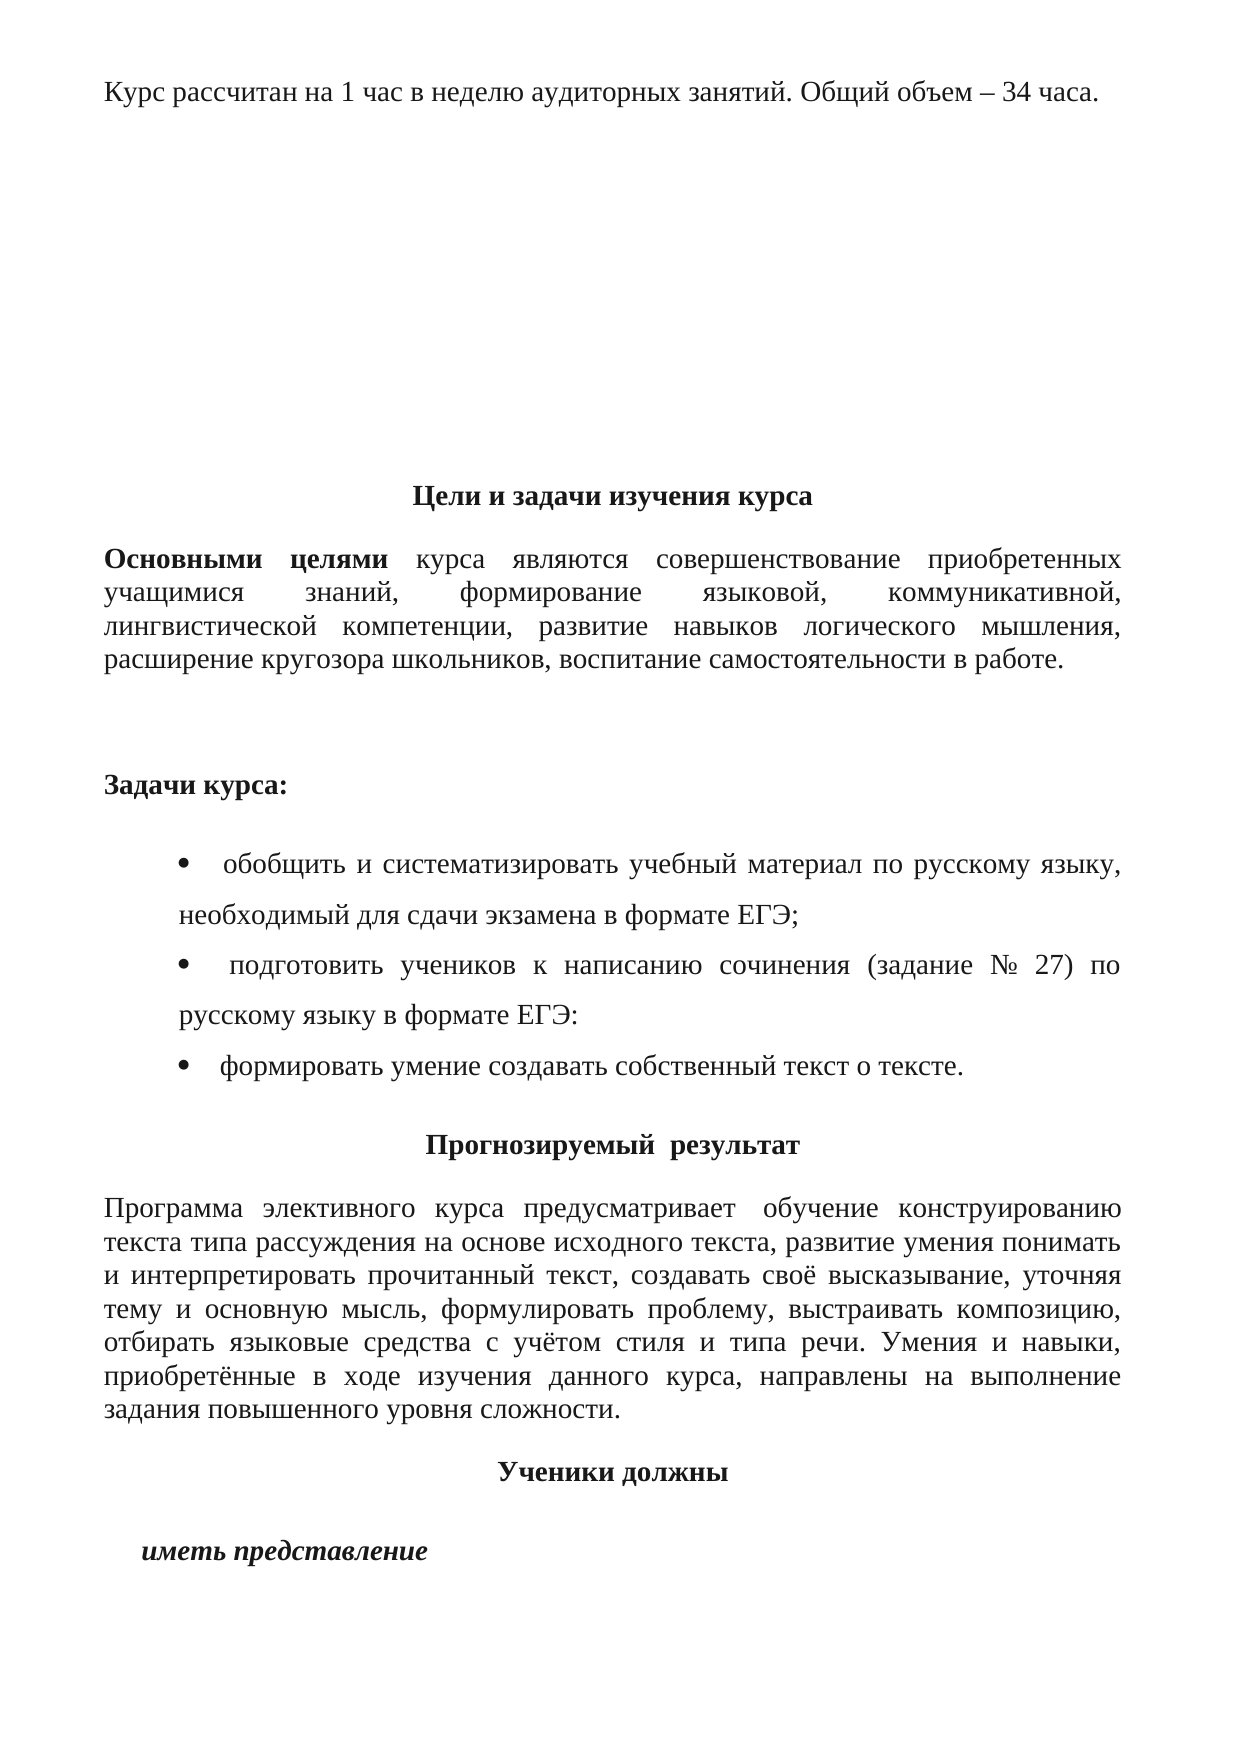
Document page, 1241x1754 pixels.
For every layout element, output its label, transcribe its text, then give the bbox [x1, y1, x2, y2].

text Курс рассчитан на 1 час в неделю аудиторных занятий. Общий объем – 34 часа. [103, 74, 1122, 107]
text Прогнозируемый результат [103, 1127, 1122, 1161]
text  подготовить учеников к написанию сочинения (задание № 27) по русскому языку в формате ЕГЭ: [178, 947, 1122, 1031]
text Программа элективного курса предусматривает обучение конструированию текста типа рассуждения на основе исходного текста, развитие умения понимать и интерпретировать прочитанный текст, создавать своё высказывание, уточняя тему и основную мысль, формулировать проблему, выстраивать композицию, отбирать языковые средства с учётом стиля и типа речи. Умения и навыки, приобретённые в ходе изучения данного курса, направлены на выполнение задания повышенного уровня сложности. [103, 1190, 1122, 1425]
text иметь представление [141, 1533, 1122, 1567]
text Задачи курса: [103, 767, 1122, 800]
text Цели и задачи изучения курса [103, 450, 1122, 512]
text  формировать умение создавать собственный текст о тексте. [178, 1048, 1122, 1081]
text Основными целями курса являются совершенствование приобретенных учащимися знаний, формирование языковой, коммуникативной, лингвистической компетенции, развитие навыков логического мышления, расширение кругозора школьников, воспитание самостоятельности в работе. [103, 541, 1122, 675]
text  обобщить и систематизировать учебный материал по русскому языку, необходимый для сдачи экзамена в формате ЕГЭ; [178, 846, 1122, 930]
text Ученики должны [103, 1454, 1122, 1488]
